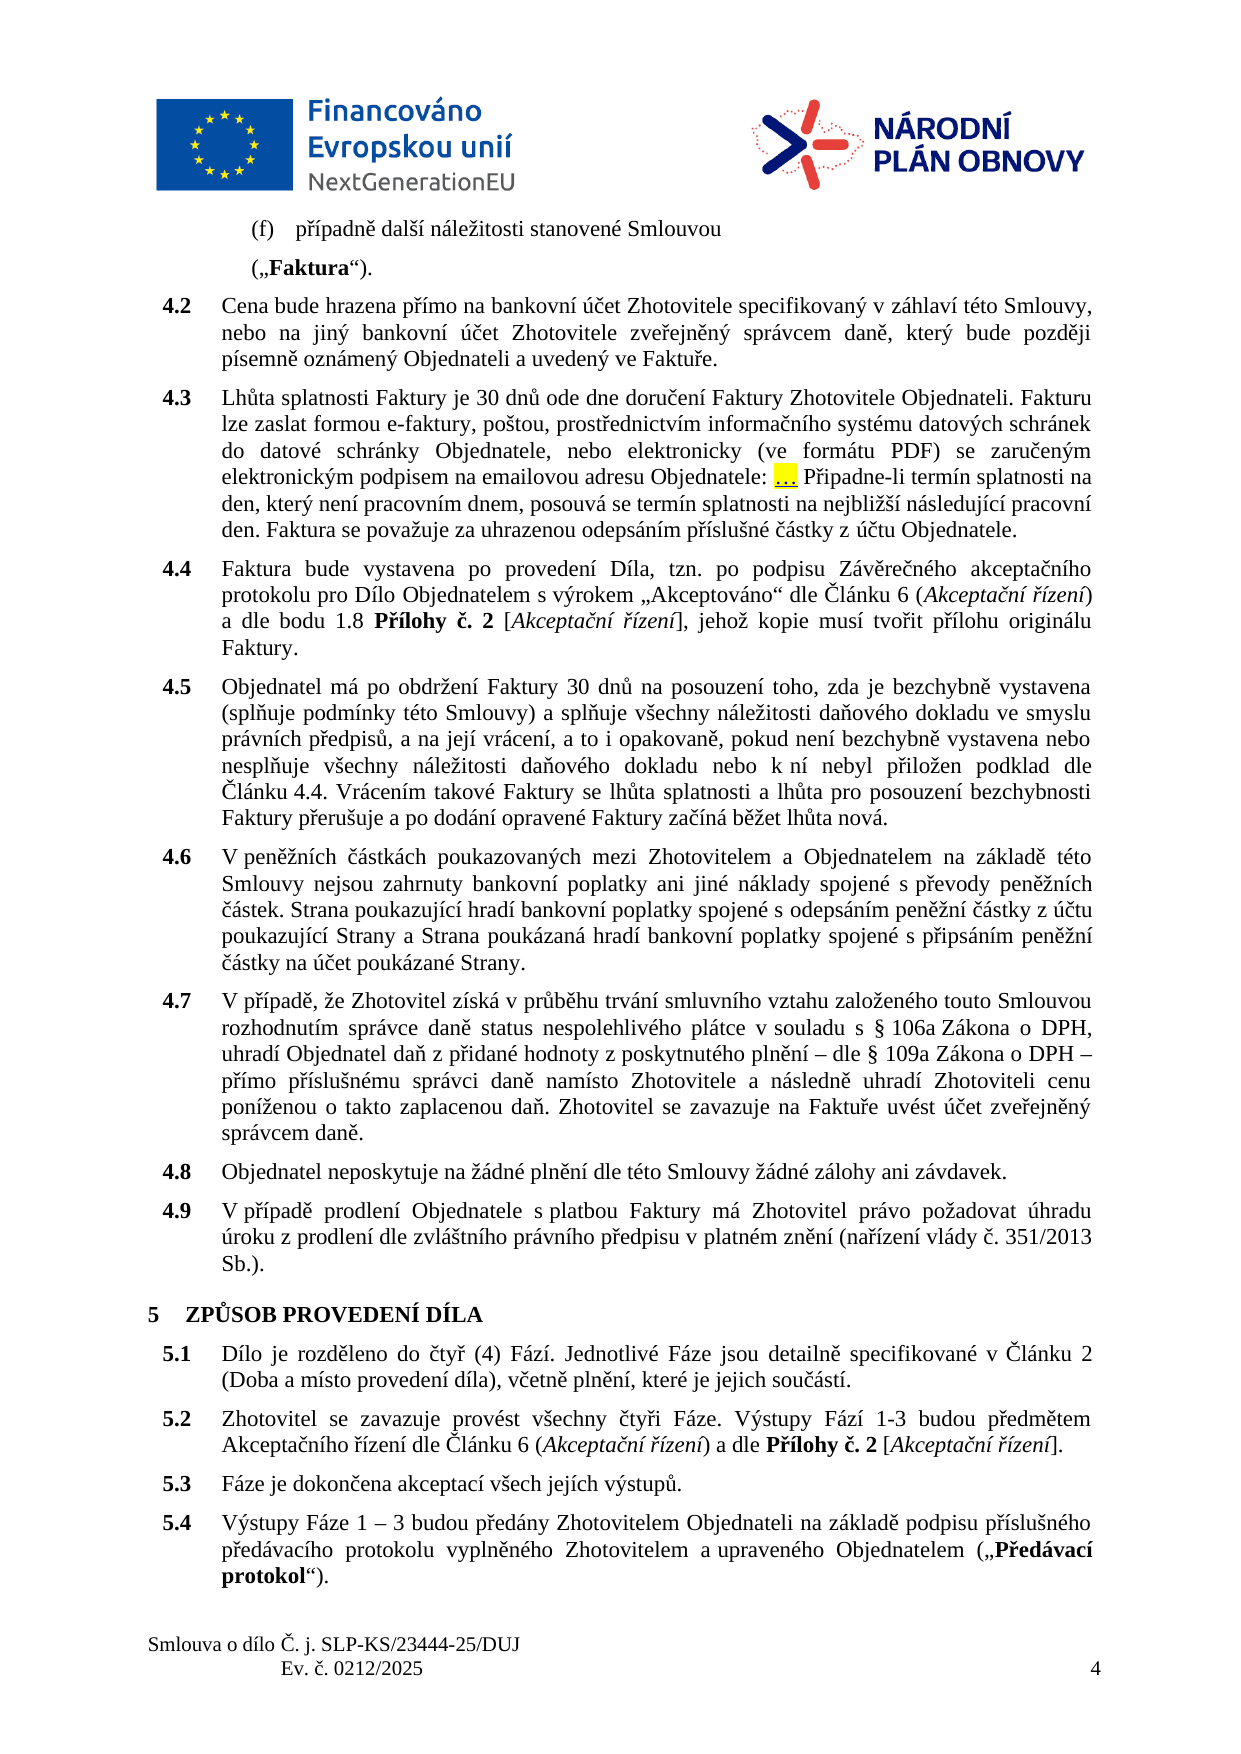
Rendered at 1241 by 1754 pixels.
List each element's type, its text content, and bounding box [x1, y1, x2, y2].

text Lhůta splatnosti Faktury je 30 dnů ode dne doručení Faktury Zhotovitele Objednateli. Fakturu lze zaslat formou e-faktury, poštou, prostřednictvím informačního systému datových schránek do datové schránky Objednatele, nebo elektronicky (ve formátu PDF) se zaručeným elektronickým podpisem na emailovou adresu Objednatele: … Připadne-li termín splatnosti na den, který není pracovním dnem, posouvá se termín splatnosti na nejbližší následující pracovní den. Faktura se považuje za uhrazenou odepsáním příslušné částky z účtu Objednatele. [162, 384, 1093, 542]
text Objednatel má po obdržení Faktury 30 dnů na posouzení toho, zda je bezchybně vystavena (splňuje podmínky této Smlouvy) a splňuje všechny náležitosti daňového dokladu ve smyslu právních předpisů, a na její vrácení, a to i opakovaně, pokud není bezchybně vystavena nebo nesplňuje všechny náležitosti daňového dokladu nebo k ní nebyl přiložen podklad dle Článku 4.4. Vrácením takové Faktury se lhůta splatnosti a lhůta pro posouzení bezchybnosti Faktury přerušuje a po dodání opravené Faktury začíná běžet lhůta nová. [162, 673, 1093, 831]
text Cena bude hrazena přímo na bankovní účet Zhotovitele specifikovaný v záhlaví této Smlouvy, nebo na jiný bankovní účet Zhotovitele zveřejněný správcem daně, který bude později písemně oznámený Objednateli a uvedený ve Faktuře. [162, 293, 1093, 372]
text Výstupy Fáze 1 – 3 budou předány Zhotovitelem Objednateli na základě podpisu příslušného předávacího protokolu vyplněného Zhotovitelem a upraveného Objednatelem („Předávací protokol“). [162, 1509, 1093, 1588]
subtitle Způsob provedení Díla [148, 1301, 1093, 1327]
text V případě, že Zhotovitel získá v průběhu trvání smluvního vztahu založeného touto Smlouvou rozhodnutím správce daně status nespolehlivého plátce v souladu s § 106a Zákona o DPH, uhradí Objednatel daň z přidané hodnoty z poskytnutého plnění – dle § 109a Zákona o DPH – přímo příslušnému správci daně namísto Zhotovitele a následně uhradí Zhotoviteli cenu poníženou o takto zaplacenou daň. Zhotovitel se zavazuje na Faktuře uvést účet zveřejněný správcem daně. [162, 988, 1093, 1146]
list („Faktura“). [251, 254, 1093, 280]
text V peněžních částkách poukazovaných mezi Zhotovitelem a Objednatelem na základě této Smlouvy nejsou zahrnuty bankovní poplatky ani jiné náklady spojené s převody peněžních částek. Strana poukazující hradí bankovní poplatky spojené s odepsáním peněžní částky z účtu poukazující Strany a Strana poukázaná hradí bankovní poplatky spojené s připsáním peněžní částky na účet poukázané Strany. [162, 843, 1093, 975]
text Zhotovitel se zavazuje provést všechny čtyři Fáze. Výstupy Fází 1-3 budou předmětem Akceptačního řízení dle Článku 6 (Akceptační řízení) a dle Přílohy č. 2 [Akceptační řízení]. [162, 1405, 1093, 1458]
picture [147, 86, 1093, 203]
text Objednatel neposkytuje na žádné plnění dle této Smlouvy žádné zálohy ani závdavek. [162, 1158, 1093, 1184]
text Dílo je rozděleno do čtyř (4) Fází. Jednotlivé Fáze jsou detailně specifikované v Článku 2 (Doba a místo provedení díla), včetně plnění, které je jejich součástí. [162, 1340, 1093, 1393]
text V případě prodlení Objednatele s platbou Faktury má Zhotovitel právo požadovat úhradu úroku z prodlení dle zvláštního právního předpisu v platném znění (nařízení vlády č. 351/2013 Sb.). [162, 1197, 1093, 1276]
text případně další náležitosti stanovené Smlouvou [251, 215, 1093, 241]
text Fáze je dokončena akceptací všech jejích výstupů. [162, 1470, 1093, 1497]
text Faktura bude vystavena po provedení Díla, tzn. po podpisu Závěrečného akceptačního protokolu pro Dílo Objednatelem s výrokem „Akceptováno“ dle Článku 6 (Akceptační řízení) a dle bodu 1.8 Přílohy č. 2 [Akceptační řízení], jehož kopie musí tvořit přílohu originálu Faktury. [162, 555, 1093, 660]
